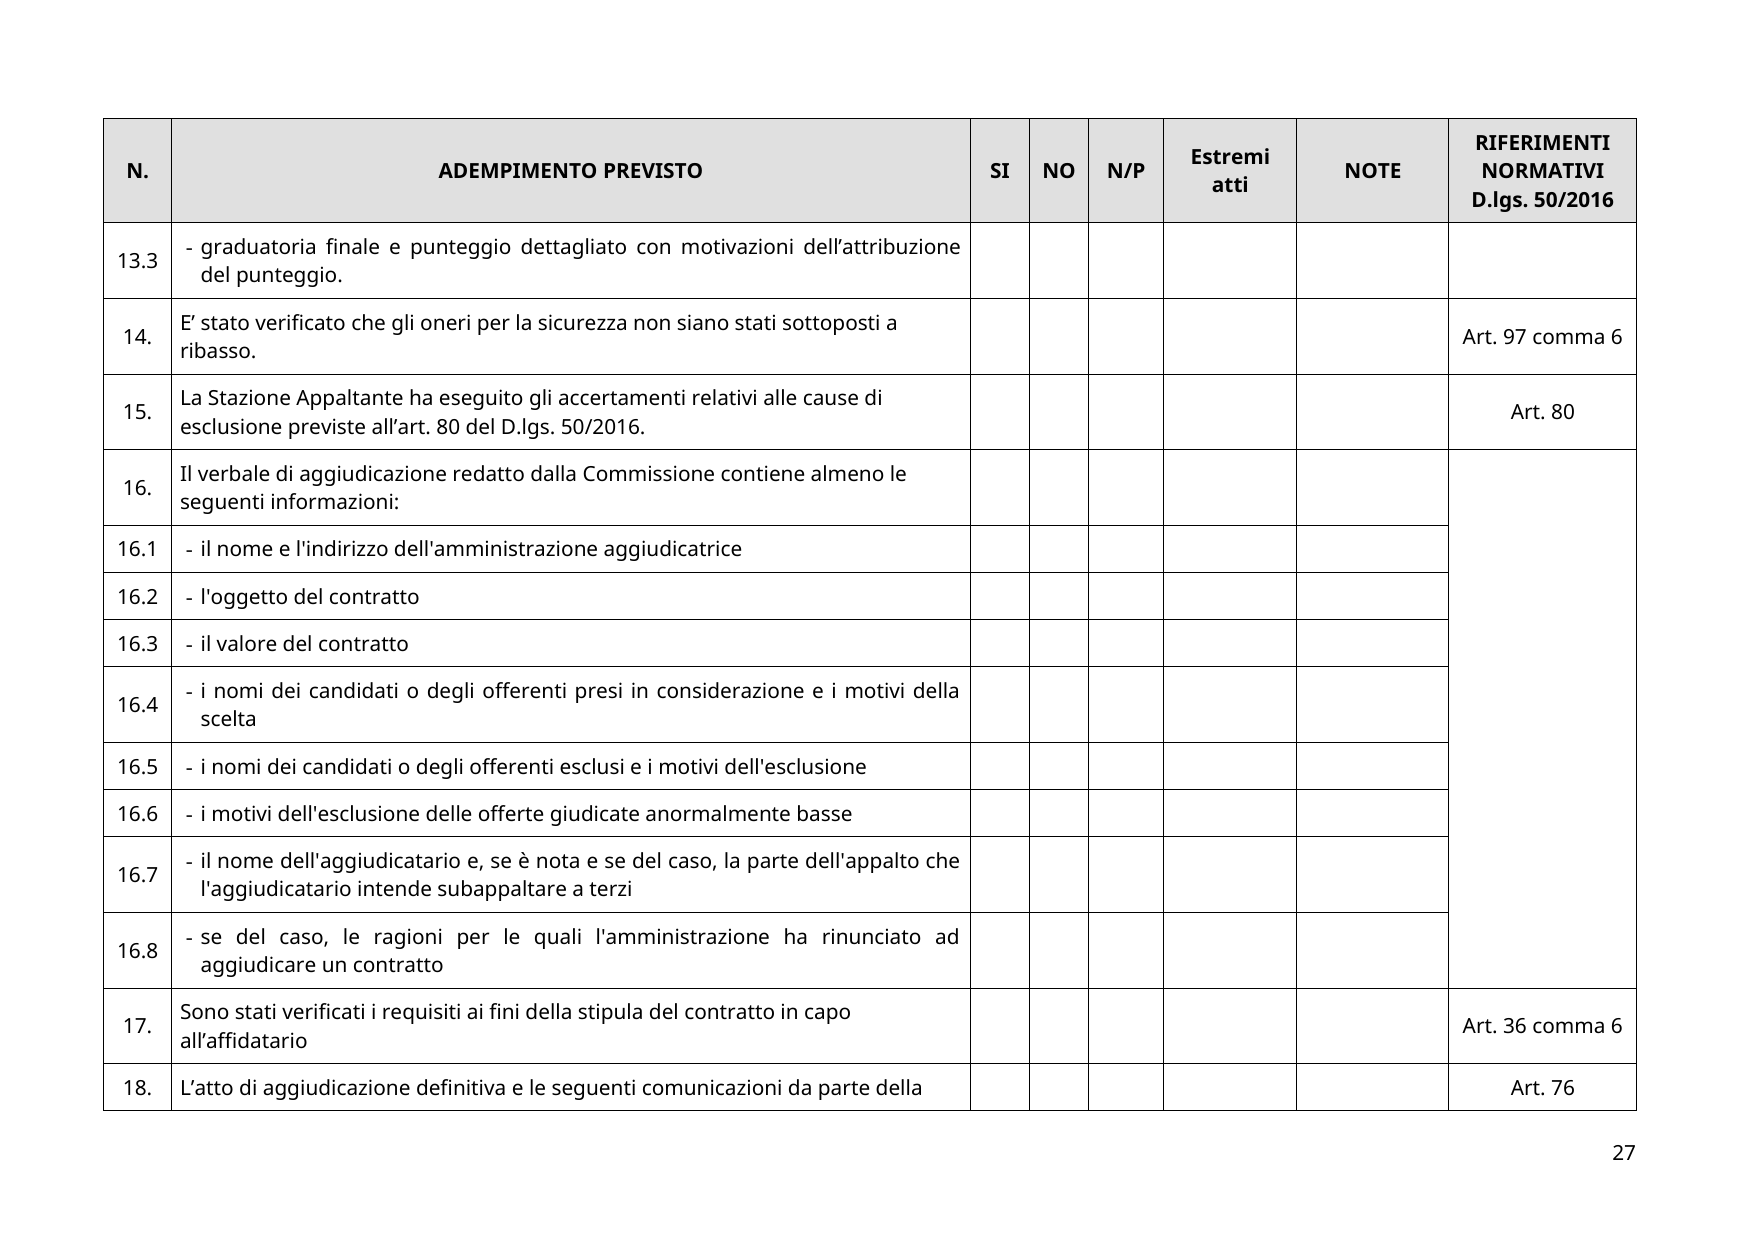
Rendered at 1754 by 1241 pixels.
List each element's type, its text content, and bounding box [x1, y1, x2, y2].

table_cell i nomi dei candidati o degli offerenti esclusi e i motivi dell'esclusione [172, 743, 970, 789]
table_cell [1030, 375, 1088, 449]
table_cell [1030, 790, 1088, 836]
table_cell [1297, 223, 1448, 298]
table_cell Art. 76 [1449, 1064, 1636, 1110]
table_cell [1297, 989, 1448, 1063]
table_cell 16.8 [104, 913, 171, 987]
table_cell [971, 667, 1029, 742]
table_cell [1030, 837, 1088, 912]
table_cell [1297, 667, 1448, 742]
table_cell [1164, 790, 1296, 836]
table_cell 16.7 [104, 837, 171, 912]
table_cell [1297, 450, 1448, 525]
table_cell i motivi dell'esclusione delle offerte giudicate anormalmente basse [172, 790, 970, 836]
table_cell 16.6 [104, 790, 171, 836]
table_cell [1030, 913, 1088, 987]
table_cell [1030, 573, 1088, 619]
table_cell [1030, 620, 1088, 666]
table_cell 16.5 [104, 743, 171, 789]
table_cell [971, 1064, 1029, 1110]
table_cell [1089, 913, 1163, 987]
table_cell [1164, 743, 1296, 789]
table_cell Art. 36 comma 6 [1449, 989, 1636, 1063]
table_cell [1297, 526, 1448, 572]
table_cell [971, 223, 1029, 298]
table_cell [1089, 573, 1163, 619]
table_cell Sono stati verificati i requisiti ai fini della stipula del contratto in capo all’affidatario [172, 989, 970, 1063]
table_cell 16.1 [104, 526, 171, 572]
table_header Estremi atti [1164, 119, 1296, 222]
table_cell [1089, 667, 1163, 742]
table_cell La Stazione Appaltante ha eseguito gli accertamenti relativi alle cause di esclusione previste all’art. 80 del D.lgs. 50/2016. [172, 375, 970, 449]
table_cell [971, 913, 1029, 987]
table_cell l'oggetto del contratto [172, 573, 970, 619]
table_cell [971, 526, 1029, 572]
table_cell [1297, 790, 1448, 836]
table_cell 14. [104, 299, 171, 373]
table_cell [1089, 790, 1163, 836]
table_cell Il verbale di aggiudicazione redatto dalla Commissione contiene almeno le seguenti informazioni: [172, 450, 970, 525]
table_header NOTE [1297, 119, 1448, 222]
table_cell i nomi dei candidati o degli offerenti presi in considerazione e i motivi della scelta [172, 667, 970, 742]
table_cell il nome e l'indirizzo dell'amministrazione aggiudicatrice [172, 526, 970, 572]
table_cell 15. [104, 375, 171, 449]
table_cell il valore del contratto [172, 620, 970, 666]
table_cell [1164, 837, 1296, 912]
table_cell [1089, 526, 1163, 572]
table_cell il nome dell'aggiudicatario e, se è nota e se del caso, la parte dell'appalto che l'aggiudicatario intende subappaltare a terzi [172, 837, 970, 912]
table_cell [1297, 299, 1448, 373]
table_cell [1164, 913, 1296, 987]
table_cell [1164, 1064, 1296, 1110]
table_cell [1164, 620, 1296, 666]
table_cell [1030, 526, 1088, 572]
table_cell graduatoria finale e punteggio dettagliato con motivazioni dell’attribuzione del punteggio. [172, 223, 970, 298]
table_header RIFERIMENTI NORMATIVI D.lgs. 50/2016 [1449, 119, 1636, 222]
table_header SI [971, 119, 1029, 222]
table_cell [971, 299, 1029, 373]
table_cell [1297, 743, 1448, 789]
table_cell [971, 837, 1029, 912]
table_cell [971, 620, 1029, 666]
table_cell 16.4 [104, 667, 171, 742]
table_cell [1164, 223, 1296, 298]
table_cell [1297, 573, 1448, 619]
table_cell [971, 450, 1029, 525]
table_cell [1089, 989, 1163, 1063]
table_cell [1164, 573, 1296, 619]
table_cell [971, 375, 1029, 449]
table_cell [1089, 837, 1163, 912]
table_cell [1030, 743, 1088, 789]
table_cell [1089, 1064, 1163, 1110]
table_cell [1164, 450, 1296, 525]
table_cell [1089, 450, 1163, 525]
table_cell 16. [104, 450, 171, 525]
table_cell [1164, 299, 1296, 373]
table_cell 16.2 [104, 573, 171, 619]
table_cell [1449, 450, 1636, 987]
table_cell [1030, 1064, 1088, 1110]
table_cell 18. [104, 1064, 171, 1110]
table_cell [1030, 667, 1088, 742]
table_cell 13.3 [104, 223, 171, 298]
table_cell Art. 97 comma 6 [1449, 299, 1636, 373]
table_cell [971, 743, 1029, 789]
table_cell [971, 790, 1029, 836]
table_cell [1164, 526, 1296, 572]
table_cell E’ stato verificato che gli oneri per la sicurezza non siano stati sottoposti a ribasso. [172, 299, 970, 373]
table_header NO [1030, 119, 1088, 222]
table_cell [1297, 620, 1448, 666]
table_cell [1297, 913, 1448, 987]
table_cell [172, 1064, 970, 1110]
table_cell Art. 80 [1449, 375, 1636, 449]
table_cell [1030, 450, 1088, 525]
table_cell [1164, 375, 1296, 449]
table_cell [1089, 223, 1163, 298]
table_cell [1089, 299, 1163, 373]
table_cell [971, 989, 1029, 1063]
table_cell [1297, 1064, 1448, 1110]
table_header ADEMPIMENTO PREVISTO [172, 119, 970, 222]
table_header N/P [1089, 119, 1163, 222]
table_cell [1030, 299, 1088, 373]
table_cell [1164, 667, 1296, 742]
table_cell 17. [104, 989, 171, 1063]
table_cell [1030, 989, 1088, 1063]
table_cell [1297, 375, 1448, 449]
table_cell se del caso, le ragioni per le quali l'amministrazione ha rinunciato ad aggiudicare un contratto [172, 913, 970, 987]
table_cell [1089, 620, 1163, 666]
table_cell [1297, 837, 1448, 912]
table_cell [971, 573, 1029, 619]
table_cell [1164, 989, 1296, 1063]
table_cell [1089, 375, 1163, 449]
table_cell [1030, 223, 1088, 298]
table_cell [1089, 743, 1163, 789]
table_cell 16.3 [104, 620, 171, 666]
table_header N. [104, 119, 171, 222]
